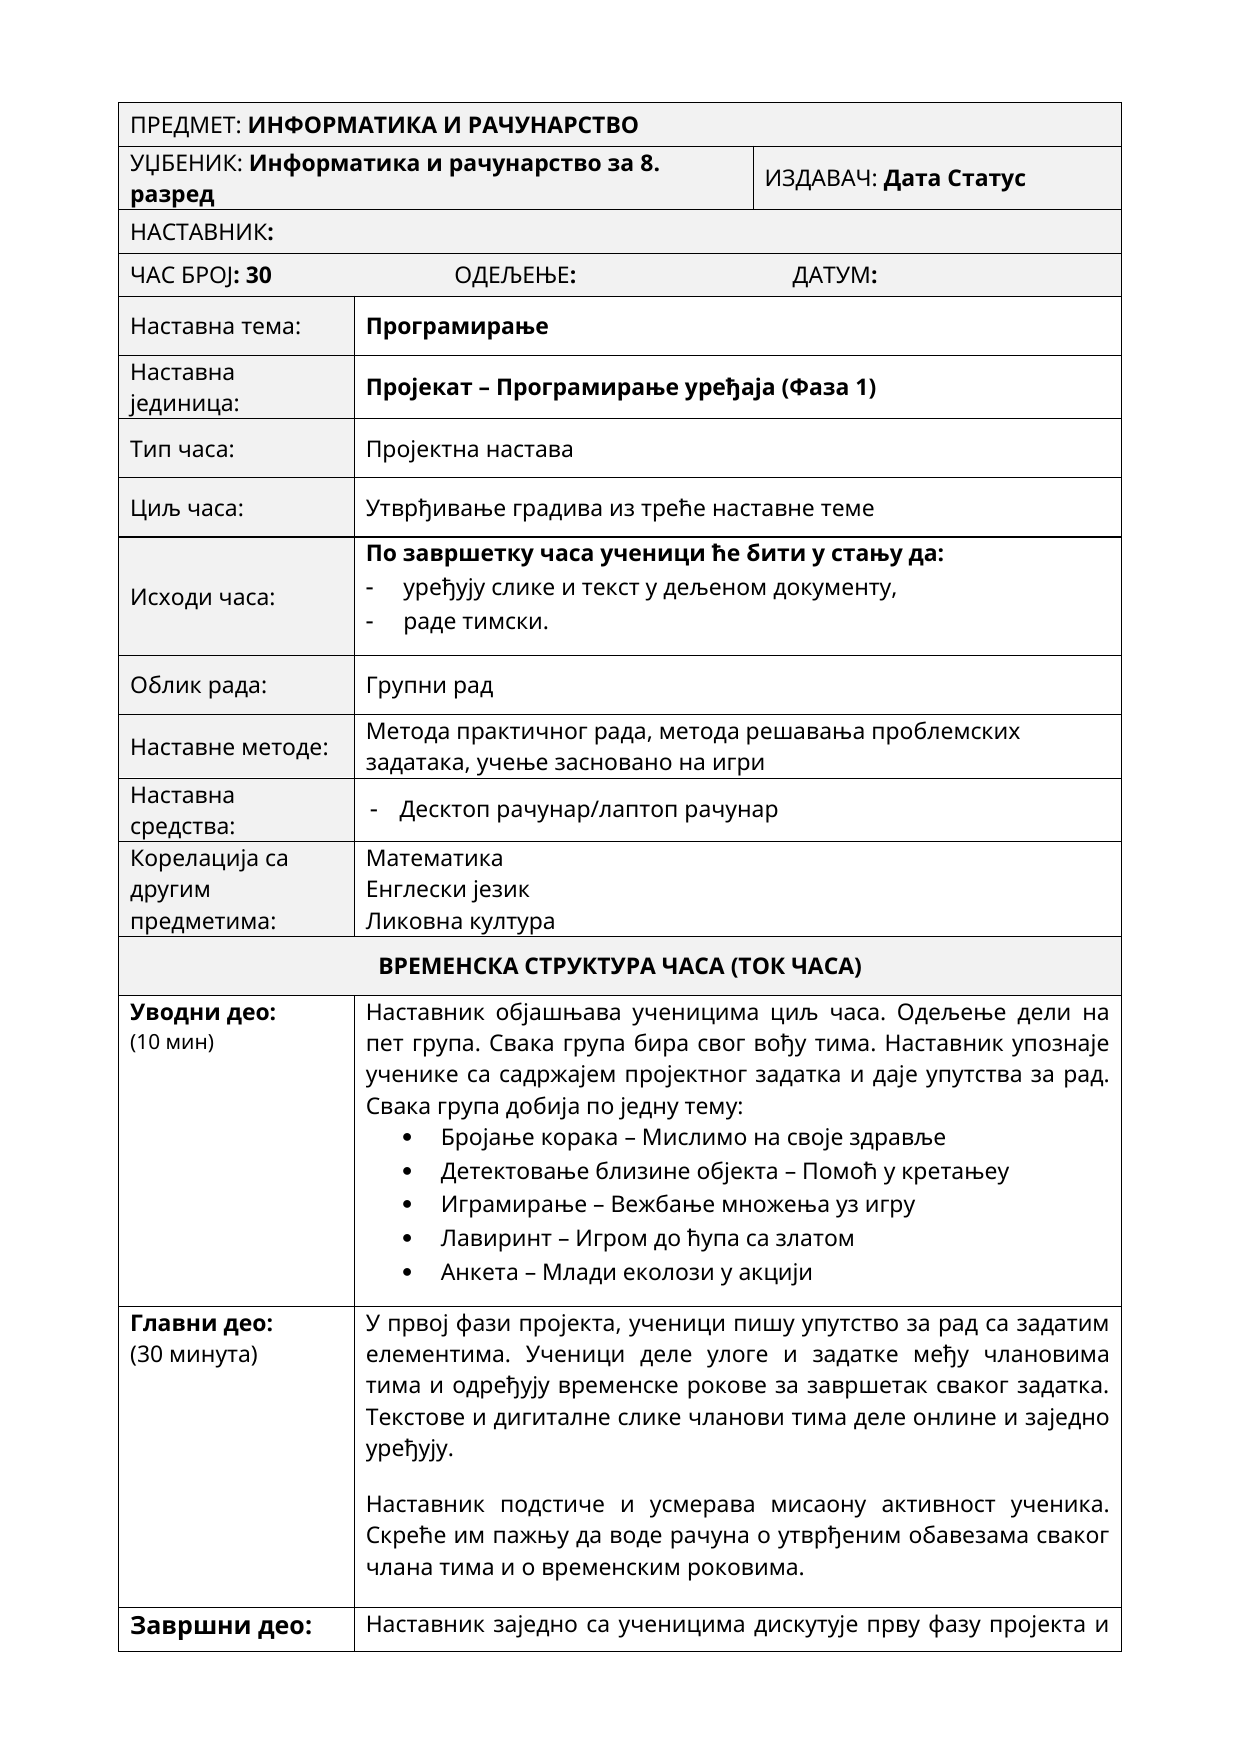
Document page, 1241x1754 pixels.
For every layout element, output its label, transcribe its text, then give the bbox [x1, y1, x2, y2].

table_cell Утврђивање градива из треће наставне теме [355, 478, 1121, 536]
table_cell Пројектна настава [355, 419, 1121, 477]
table_cell Наставне методе: [119, 715, 354, 777]
table_cell Уводни део: (10 мин) [119, 996, 354, 1306]
table_cell Облик рада: [119, 656, 354, 714]
table_cell Корелација са другим предметима: [119, 842, 354, 936]
table_cell Програмирање [355, 297, 1121, 355]
table_cell Наставник објашњава ученицима циљ часа. Одељење дели на пет група. Свака група бира свог вођу тима. Наставник упознаје ученике са садржајем пројектног задатка и даје упутства за рад. Свака група добија по једну тему: Бројање корака – Мислимо на своје здравље Детектовање близине објекта – Помоћ у кретањеу Играмирање – Вежбање множења уз игру Лавиринт – Игром до ћупа са златом Анкета – Млади еколози у акцији [355, 996, 1121, 1306]
table_cell У првој фази пројекта, ученици пишу упутство за рад са задатим елементима. Ученици деле улоге и задатке међу члановима тима и одређују временске рокове за завршетак сваког задатка. Текстове и дигиталне слике чланови тима деле онлине и заједно уређују. Наставник подстиче и усмерава мисаону активност ученика. Скреће им пажњу да воде рачуна о утврђеним обавезама сваког члана тима и о временским роковима. [355, 1307, 1121, 1607]
table_cell УЏБЕНИК: Информатика и рачунарство за 8. разред [119, 147, 753, 209]
table_cell По завршетку часа ученици ће бити у стању да: уређују слике и текст у дељеном документу, раде тимски. [355, 538, 1121, 655]
table_cell Метода практичног рада, метода решавања проблемских задатака, учење засновано на игри [355, 715, 1121, 777]
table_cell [355, 1608, 1121, 1651]
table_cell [119, 1608, 354, 1651]
table_cell Наставна тема: [119, 297, 354, 355]
table_cell Наставна средства: [119, 779, 354, 841]
table_cell ОДЕЉЕЊЕ: [443, 254, 781, 296]
table_cell Тип часа: [119, 419, 354, 477]
table_cell НАСТАВНИК: [119, 210, 1121, 253]
table_cell ИЗДАВАЧ: Дата Статус [754, 147, 1121, 209]
table_cell Пројекат – Програмирање уређаја (Фаза 1) [355, 356, 1121, 418]
table_cell Десктоп рачунар/лаптоп рачунар [355, 779, 1121, 841]
table_cell Циљ часа: [119, 478, 354, 536]
table_cell Наставна јединица: [119, 356, 354, 418]
table_cell Исходи часа: [119, 538, 354, 655]
table_cell ЧАС БРОЈ: 30 [119, 254, 443, 296]
table_header ПРЕДМЕТ: ИНФОРМАТИКА И РАЧУНАРСТВО [119, 103, 1121, 146]
table_cell Групни рад [355, 656, 1121, 714]
table_cell ДАТУМ: [781, 254, 1121, 296]
table_cell ВРЕМЕНСКА СТРУКТУРА ЧАСА (ТОК ЧАСА) [119, 937, 1121, 995]
table_cell Математика Енглески језик Ликовна култура [355, 842, 1121, 936]
table_cell Главни део: (30 минута) [119, 1307, 354, 1607]
